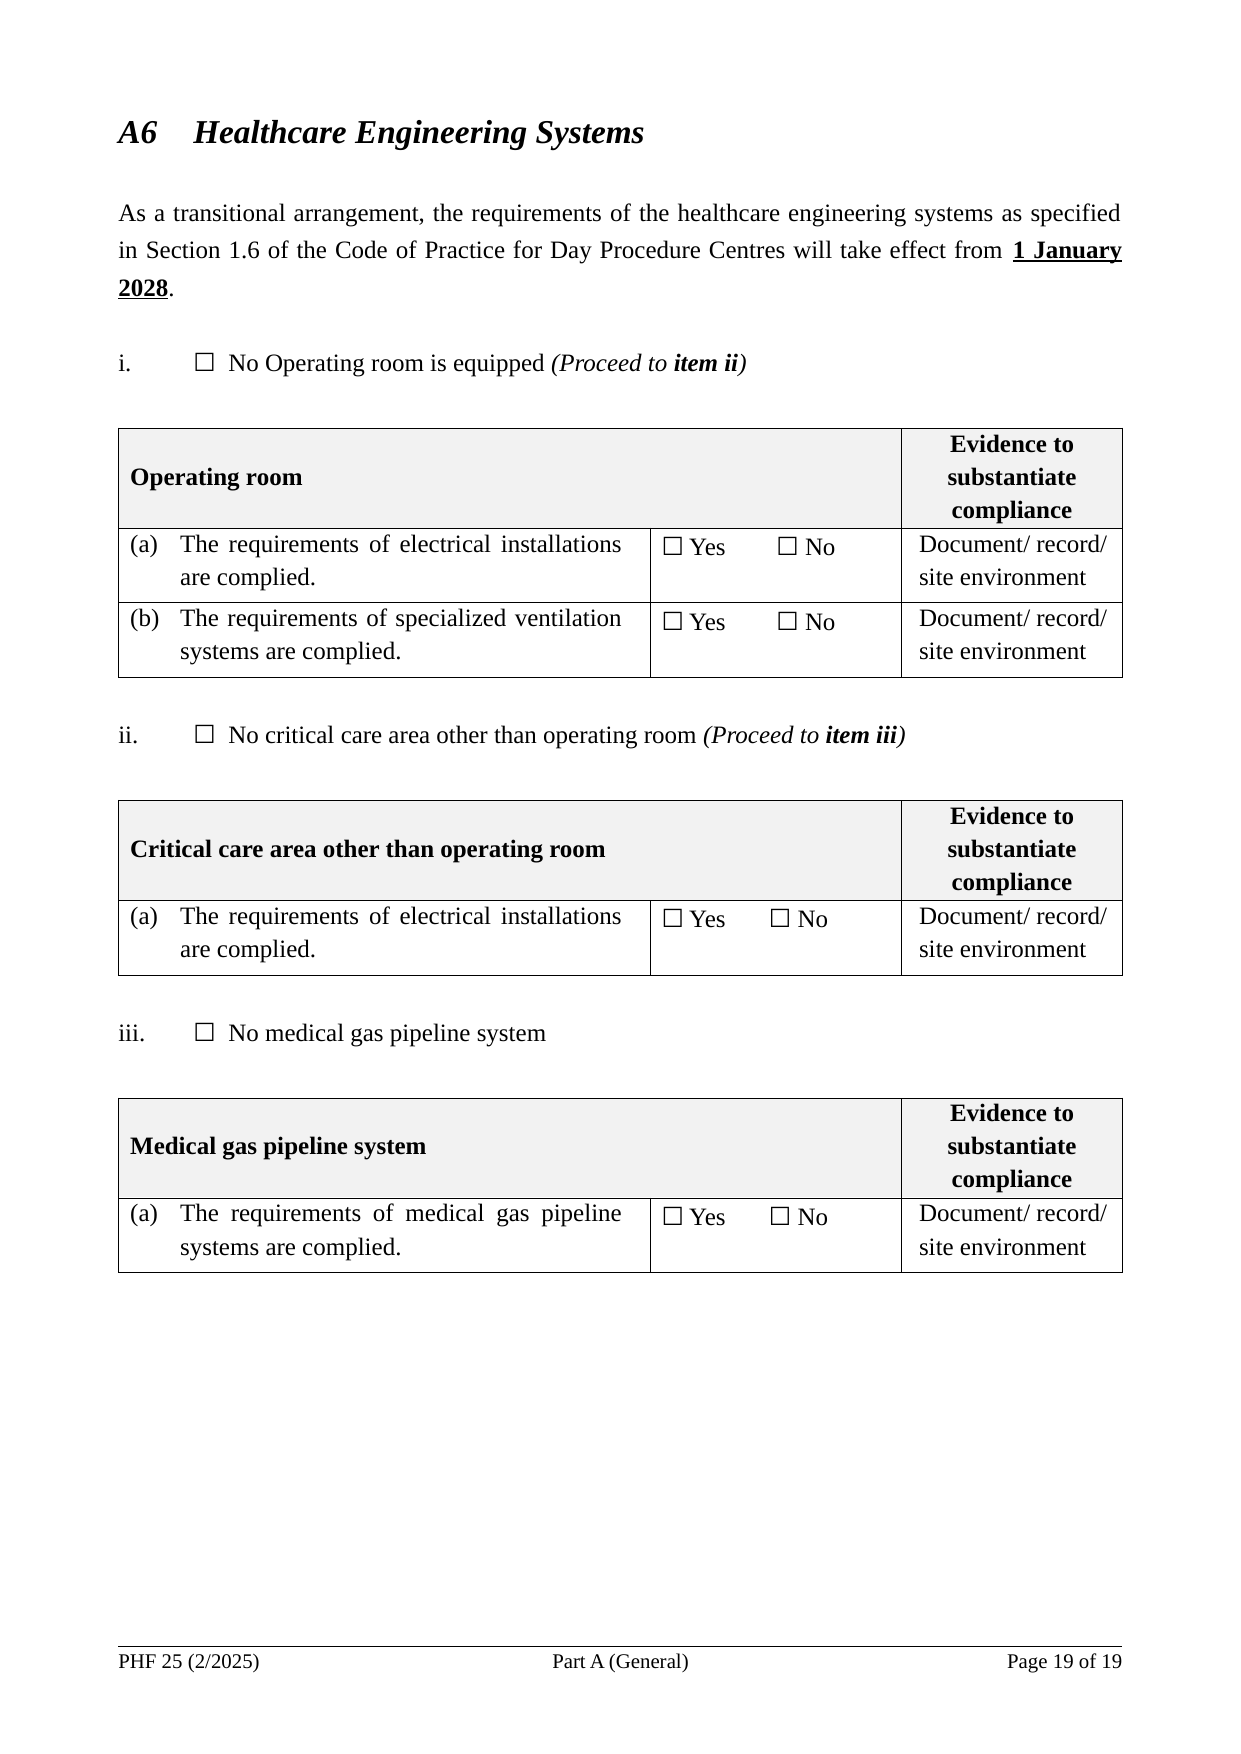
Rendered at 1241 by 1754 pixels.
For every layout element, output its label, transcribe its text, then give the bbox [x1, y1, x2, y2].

table_header Operating room [119, 429, 901, 528]
table_header Critical care area other than operating room [119, 801, 901, 900]
table_cell The requirements of electrical installations are complied. [119, 901, 650, 974]
table_cell Yes [651, 529, 775, 602]
table_cell No [775, 529, 901, 602]
table_header Evidence to substantiate compliance [902, 1099, 1122, 1197]
table_cell Document/ record/ site environment [902, 603, 1122, 677]
table_cell No [768, 901, 901, 974]
table_header Evidence to substantiate compliance [902, 429, 1122, 528]
table_cell Yes [651, 901, 768, 974]
list No critical care area other than operating room (Proceed to item iii) [118, 715, 1122, 753]
table_cell No [775, 603, 901, 677]
table_cell The requirements of medical gas pipeline systems are complied. [119, 1199, 650, 1272]
text As a transitional arrangement, the requirements of the healthcare engineering systems as specified in Section 1.6 of the Code of Practice for Day Procedure Centres will take effect from 1 January 2028. [118, 193, 1122, 306]
table_header Medical gas pipeline system [119, 1099, 901, 1197]
subtitle Healthcare Engineering Systems [118, 94, 1122, 169]
table_cell Document/ record/ site environment [902, 529, 1122, 602]
table_cell No [768, 1199, 901, 1272]
table_cell Document/ record/ site environment [902, 1199, 1122, 1272]
table_cell Yes [651, 603, 775, 677]
table_cell The requirements of electrical installations are complied. [119, 529, 650, 602]
table_cell Document/ record/ site environment [902, 901, 1122, 974]
table_cell The requirements of specialized ventilation systems are complied. [119, 603, 650, 677]
list No Operating room is equipped (Proceed to item ii) [118, 343, 1122, 381]
table_header Evidence to substantiate compliance [902, 801, 1122, 900]
table_cell Yes [651, 1199, 768, 1272]
list No medical gas pipeline system [118, 1013, 1122, 1051]
